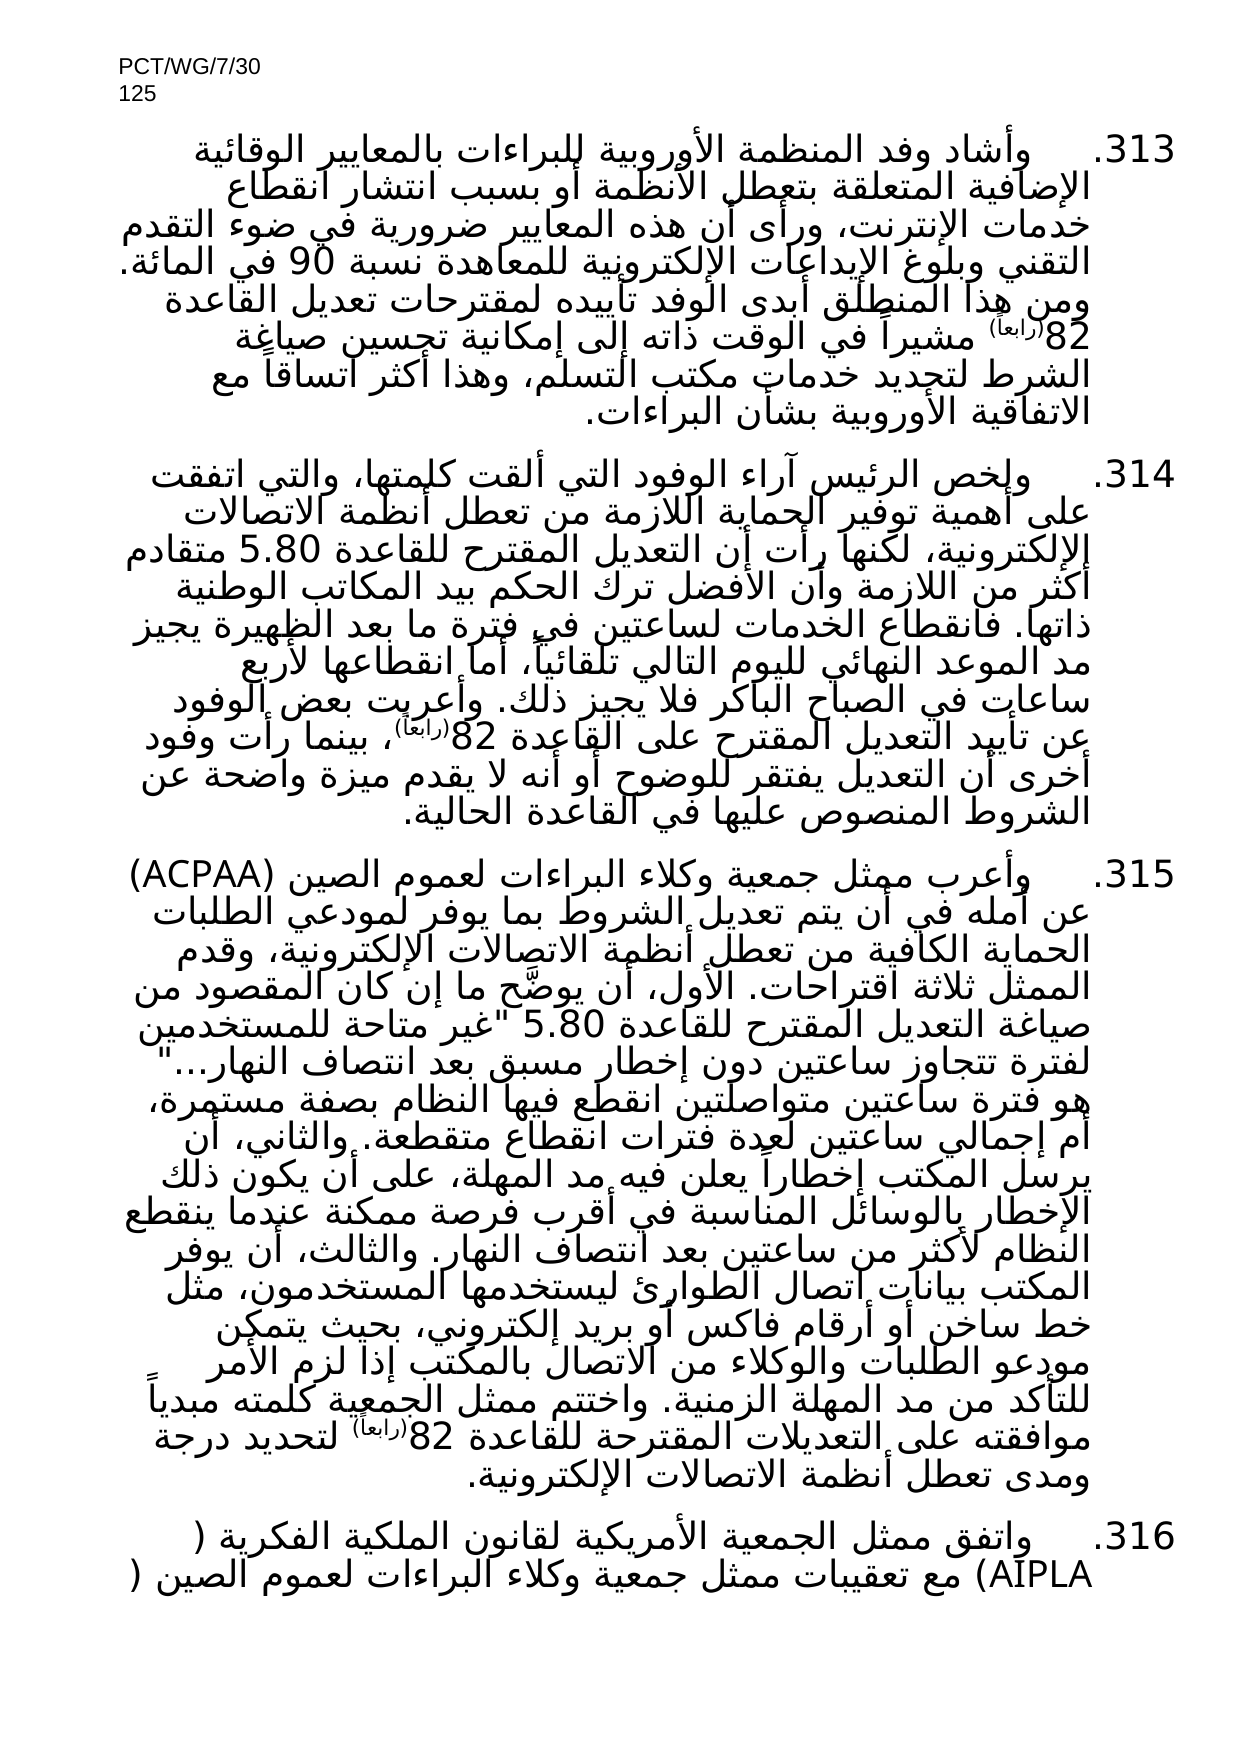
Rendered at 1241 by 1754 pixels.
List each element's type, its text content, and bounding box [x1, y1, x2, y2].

text ولخص الرئيس آراء الوفود التي ألقت كلمتها، والتي اتفقت على أهمية توفير الحماية اللازمة من تعطل أنظمة الاتصالات الإلكترونية، لكنها رأت أن التعديل المقترح للقاعدة 5.80 متقادم أكثر من اللازمة وأن الأفضل ترك الحكم بيد المكاتب الوطنية ذاتها. فانقطاع الخدمات لساعتين في فترة ما بعد الظهيرة يجيز مد الموعد النهائي لليوم التالي تلقائياً، أما انقطاعها لأربع ساعات في الصباح الباكر فلا يجيز ذلك. وأعربت بعض الوفود عن تأييد التعديل المقترح على القاعدة 82(رابعاً)، بينما رأت وفود أخرى أن التعديل يفتقر للوضوح أو أنه لا يقدم ميزة واضحة عن الشروط المنصوص عليها في القاعدة الحالية. [118, 457, 1092, 832]
text وأعرب ممثل جمعية وكلاء البراءات لعموم الصين (ACPAA) عن أمله في أن يتم تعديل الشروط بما يوفر لمودعي الطلبات الحماية الكافية من تعطل أنظمة الاتصالات الإلكترونية، وقدم الممثل ثلاثة اقتراحات. الأول، أن يوضَّح ما إن كان المقصود من صياغة التعديل المقترح للقاعدة 5.80 "غير متاحة للمستخدمين لفترة تتجاوز ساعتين دون إخطار مسبق بعد انتصاف النهار..." هو فترة ساعتين متواصلتين انقطع فيها النظام بصفة مستمرة، أم إجمالي ساعتين لعدة فترات انقطاع متقطعة. والثاني، أن يرسل المكتب إخطاراً يعلن فيه مد المهلة، على أن يكون ذلك الإخطار بالوسائل المناسبة في أقرب فرصة ممكنة عندما ينقطع النظام لأكثر من ساعتين بعد انتصاف النهار. والثالث، أن يوفر المكتب بيانات اتصال الطوارئ ليستخدمها المستخدمون، مثل خط ساخن أو أرقام فاكس أو بريد إلكتروني، بحيث يتمكن مودعو الطلبات والوكلاء من الاتصال بالمكتب إذا لزم الأمر للتأكد من مد المهلة الزمنية. واختتم ممثل الجمعية كلمته مبدياً موافقته على التعديلات المقترحة للقاعدة 82(رابعاً) لتحديد درجة ومدى تعطل أنظمة الاتصالات الإلكترونية. [118, 857, 1092, 1495]
text وأشاد وفد المنظمة الأوروبية للبراءات بالمعايير الوقائية الإضافية المتعلقة بتعطل الأنظمة أو بسبب انتشار انقطاع خدمات الإنترنت، ورأى أن هذه المعايير ضرورية في ضوء التقدم التقني وبلوغ الإيداعات الإلكترونية للمعاهدة نسبة 90 في المائة. ومن هذا المنطلق أبدى الوفد تأييده لمقترحات تعديل القاعدة 82(رابعاً) مشيراً في الوقت ذاته إلى إمكانية تحسين صياغة الشرط لتحديد خدمات مكتب التسلم، وهذا أكثر اتساقاً مع الاتفاقية الأوروبية بشأن البراءات. [118, 132, 1092, 432]
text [118, 1520, 1092, 1595]
